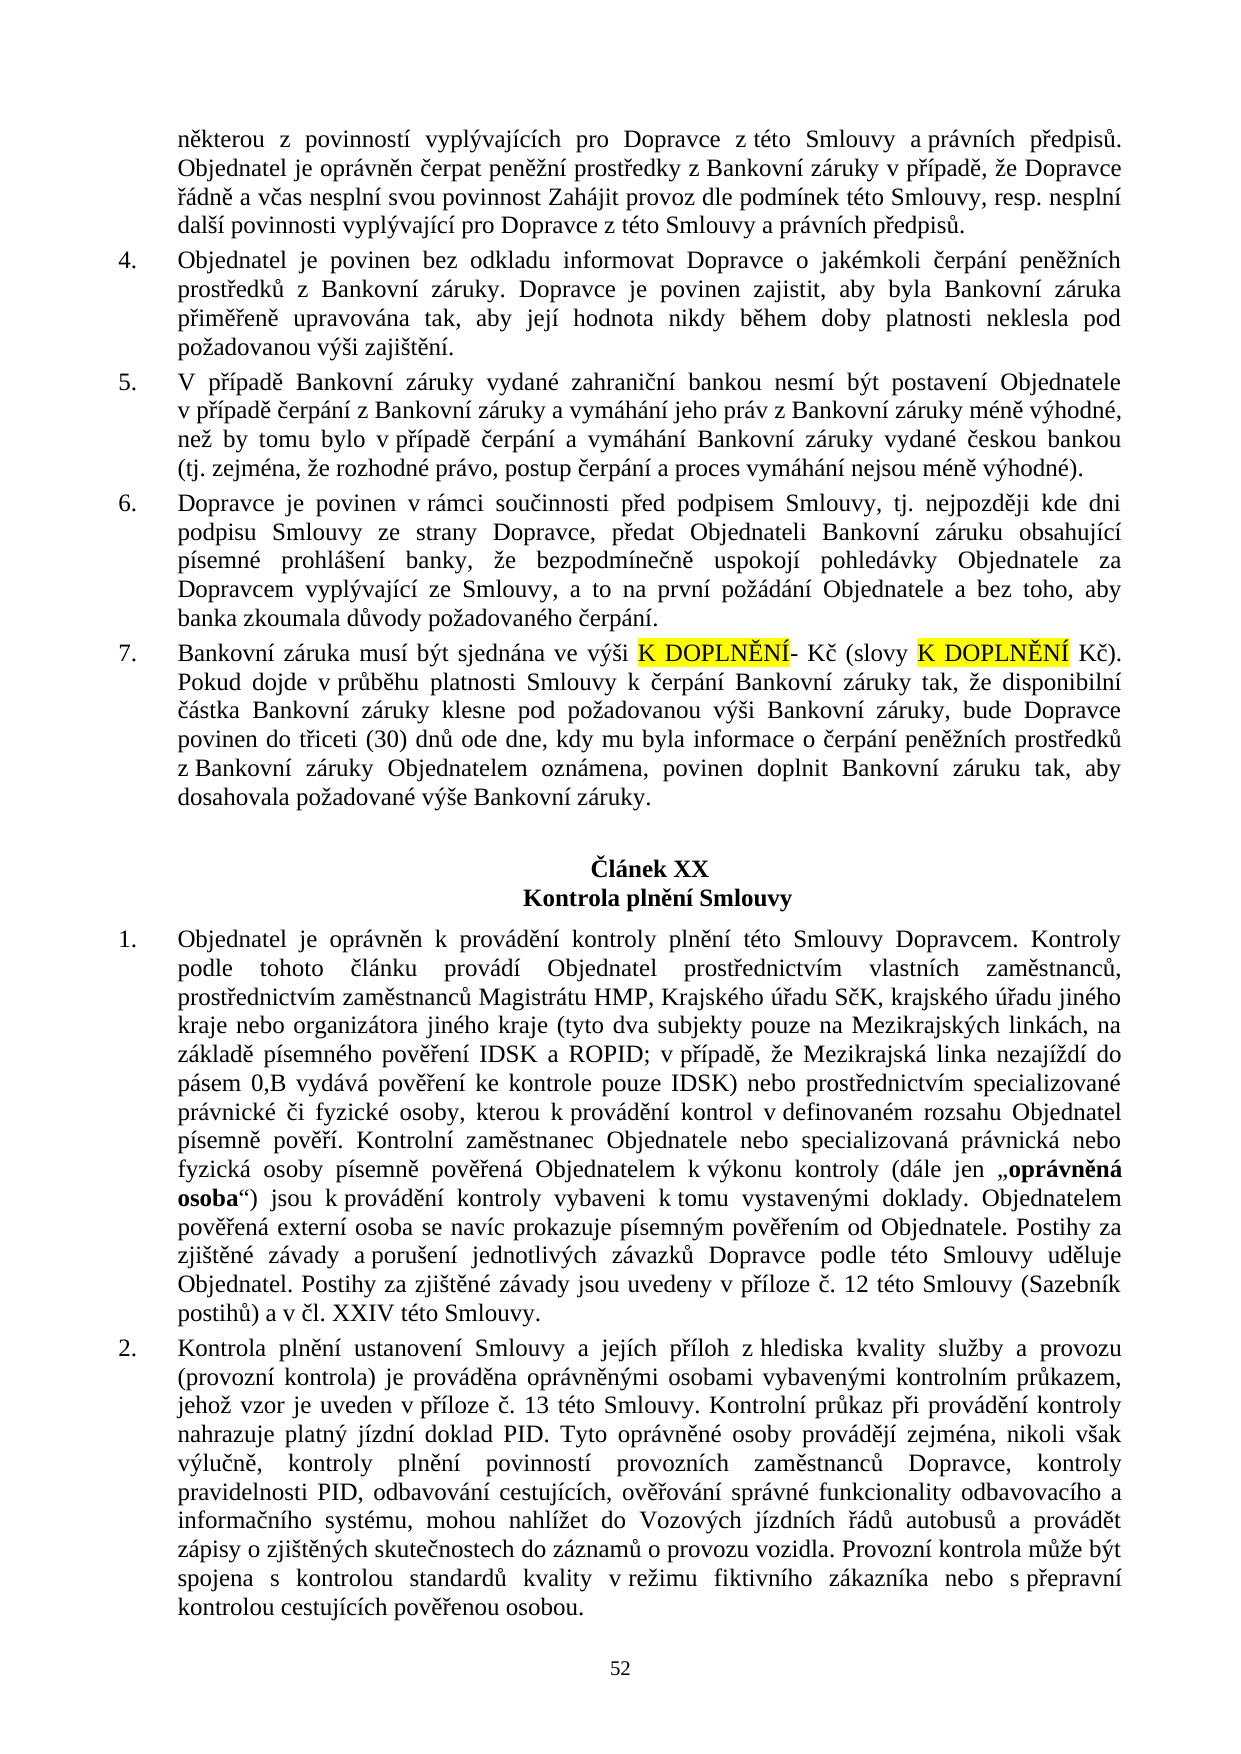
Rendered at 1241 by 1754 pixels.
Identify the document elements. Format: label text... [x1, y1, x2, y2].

list Bankovní záruka musí být sjednána ve výši K DOPLNĚNÍ- Kč (slovy K DOPLNĚNÍ Kč). Pokud dojde v průběhu platnosti Smlouvy k čerpání Bankovní záruky tak, že disponibilní částka Bankovní záruky klesne pod požadovanou výši Bankovní záruky, bude Dopravce povinen do třiceti (30) dnů ode dne, kdy mu byla informace o čerpání peněžních prostředků z Bankovní záruky Objednatelem oznámena, povinen doplnit Bankovní záruku tak, aby dosahovala požadované výše Bankovní záruky. [118, 638, 1122, 810]
text Článek XX [177, 854, 1122, 883]
list V případě Bankovní záruky vydané zahraniční bankou nesmí být postavení Objednatele v případě čerpání z Bankovní záruky a vymáhání jeho práv z Bankovní záruky méně výhodné, než by tomu bylo v případě čerpání a vymáhání Bankovní záruky vydané českou bankou (tj. zejména, že rozhodné právo, postup čerpání a proces vymáhání nejsou méně výhodné). [118, 367, 1122, 482]
list Objednatel je povinen bez odkladu informovat Dopravce o jakémkoli čerpání peněžních prostředků z Bankovní záruky. Dopravce je povinen zajistit, aby byla Bankovní záruka přiměřeně upravována tak, aby její hodnota nikdy během doby platnosti neklesla pod požadovanou výši zajištění. [118, 245, 1122, 360]
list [118, 124, 1122, 239]
list Dopravce je povinen v rámci součinnosti před podpisem Smlouvy, tj. nejpozději kde dni podpisu Smlouvy ze strany Dopravce, předat Objednateli Bankovní záruku obsahující písemné prohlášení banky, že bezpodmínečně uspokojí pohledávky Objednatele za Dopravcem vyplývající ze Smlouvy, a to na první požádání Objednatele a bez toho, aby banka zkoumala důvody požadovaného čerpání. [118, 488, 1122, 632]
list Kontrola plnění ustanovení Smlouvy a jejích příloh z hlediska kvality služby a provozu (provozní kontrola) je prováděna oprávněnými osobami vybavenými kontrolním průkazem, jehož vzor je uveden v příloze č. 13 této Smlouvy. Kontrolní průkaz při provádění kontroly nahrazuje platný jízdní doklad PID. Tyto oprávněné osoby provádějí zejména, nikoli však výlučně, kontroly plnění povinností provozních zaměstnanců Dopravce, kontroly pravidelnosti PID, odbavování cestujících, ověřování správné funkcionality odbavovacího a informačního systému, mohou nahlížet do Vozových jízdních řádů autobusů a provádět zápisy o zjištěných skutečnostech do záznamů o provozu vozidla. Provozní kontrola může být spojena s kontrolou standardů kvality v režimu fiktivního zákazníka nebo s přepravní kontrolou cestujících pověřenou osobou. [118, 1333, 1122, 1620]
text Kontrola plnění Smlouvy [177, 883, 1122, 912]
list Objednatel je oprávněn k provádění kontroly plnění této Smlouvy Dopravcem. Kontroly podle tohoto článku provádí Objednatel prostřednictvím vlastních zaměstnanců, prostřednictvím zaměstnanců Magistrátu HMP, Krajského úřadu SčK, krajského úřadu jiného kraje nebo organizátora jiného kraje (tyto dva subjekty pouze na Mezikrajských linkách, na základě písemného pověření IDSK a ROPID; v případě, že Mezikrajská linka nezajíždí do pásem 0,B vydává pověření ke kontrole pouze IDSK) nebo prostřednictvím specializované právnické či fyzické osoby, kterou k provádění kontrol v definovaném rozsahu Objednatel písemně pověří. Kontrolní zaměstnanec Objednatele nebo specializovaná právnická nebo fyzická osoby písemně pověřená Objednatelem k výkonu kontroly (dále jen „oprávněná osoba“) jsou k provádění kontroly vybaveni k tomu vystavenými doklady. Objednatelem pověřená externí osoba se navíc prokazuje písemným pověřením od Objednatele. Postihy za zjištěné závady a porušení jednotlivých závazků Dopravce podle této Smlouvy uděluje Objednatel. Postihy za zjištěné závady jsou uvedeny v příloze č. 12 této Smlouvy (Sazebník postihů) a v čl. XXIV této Smlouvy. [118, 924, 1122, 1327]
